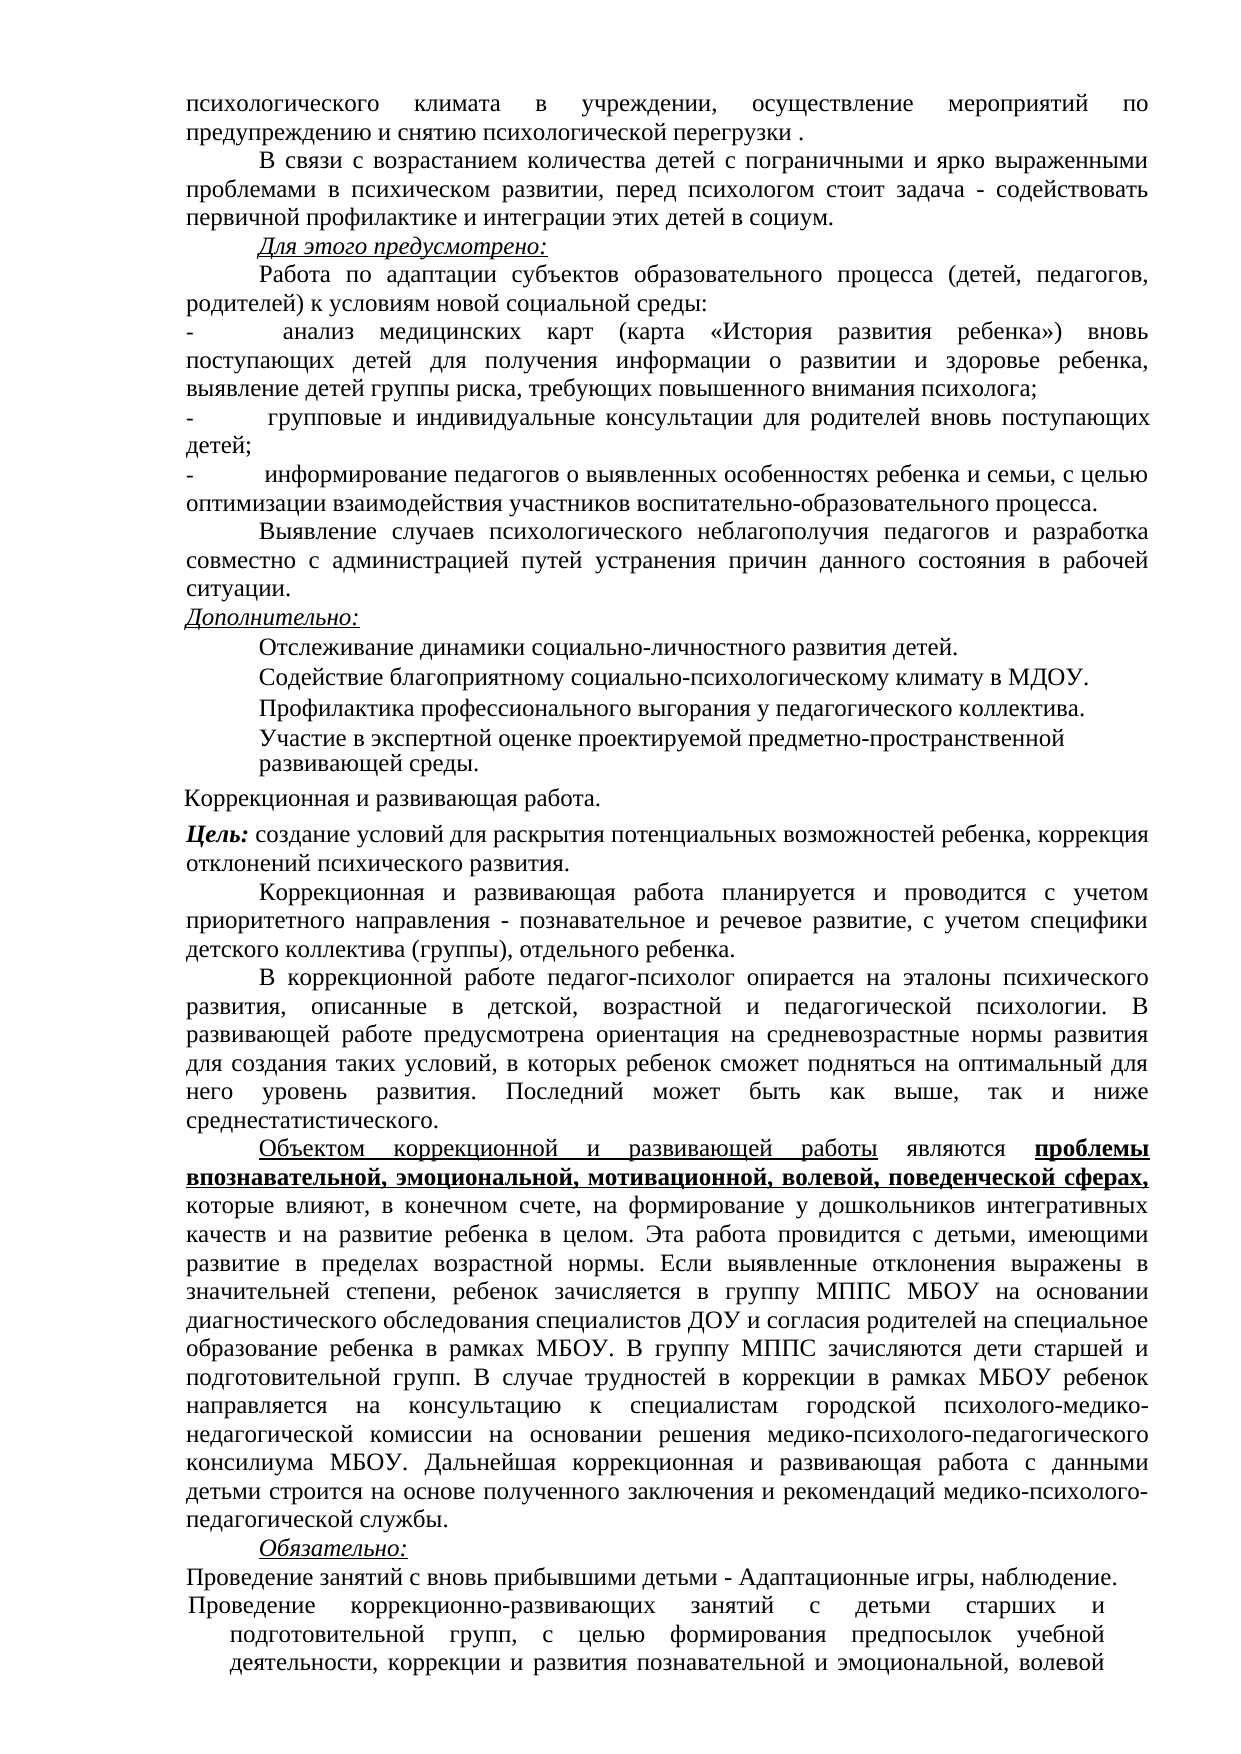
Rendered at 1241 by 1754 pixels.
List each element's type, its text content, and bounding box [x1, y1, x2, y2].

list групповые и индивидуальные консультации для родителей вновь поступающих детей; [186, 403, 1151, 460]
text Участие в экспертной оценке проектируемой предметно-пространственной [186, 722, 1151, 753]
text Обязательно: [186, 1533, 1151, 1562]
text Для этого предусмотрено: [186, 231, 1151, 260]
text Коррекционная и развивающая работа. [184, 787, 1149, 811]
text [186, 89, 1149, 146]
text В связи с возрастанием количества детей с пограничными и ярко выраженными проблемами в психическом развитии, перед психологом стоит задача - содействовать первичной профилактике и интеграции этих детей в социум. [186, 146, 1149, 231]
text развивающей среды. [186, 753, 1151, 776]
text В коррекционной работе педагог-психолог опирается на эталоны психического развития, описанные в детской, возрастной и педагогической психологии. В развивающей работе предусмотрена ориентация на средневозрастные нормы развития для создания таких условий, в которых ребенок сможет подняться на оптимальный для него уровень развития. Последний может быть как выше, так и ниже среднестатистического. [186, 963, 1149, 1134]
text Отслеживание динамики социально-личностного развития детей. [186, 631, 1151, 661]
text Коррекционная и развивающая работа планируется и проводится с учетом приоритетного направления - познавательное и речевое развитие, с учетом специфики детского коллектива (группы), отдельного ребенка. [186, 877, 1149, 963]
text Цель: создание условий для раскрытия потенциальных возможностей ребенка, коррекция отклонений психического развития. [186, 820, 1149, 877]
text Объектом коррекционной и развивающей работы являются проблемы впознавательной, эмоциональной, мотивационной, волевой, поведенческой сферах, которые влияют, в конечном счете, на формирование у дошкольников интегративных качеств и на развитие ребенка в целом. Эта работа провидится с детьми, имеющими развитие в пределах возрастной нормы. Если выявленные отклонения выражены в значительней степени, ребенок зачисляется в группу МППС МБОУ на основании диагностического обследования специалистов ДОУ и согласия родителей на специальное образование ребенка в рамках МБОУ. В группу МППС зачисляются дети старшей и подготовительной групп. В случае трудностей в коррекции в рамках МБОУ ребенок направляется на консультацию к специалистам городской психолого-медико-недагогической комиссии на основании решения медико-психолого-педагогического консилиума МБОУ. Дальнейшая коррекционная и развивающая работа с данными детьми строится на основе полученного заключения и рекомендаций медико-психолого- педагогической службы. [186, 1188, 1149, 1533]
text Выявление случаев психологического неблагополучия педагогов и разработка совместно с администрацией путей устранения причин данного состояния в рабочей ситуации. [186, 517, 1149, 602]
text Работа по адаптации субъектов образовательного процесса (детей, педагогов, родителей) к условиям новой социальной среды: [186, 260, 1149, 317]
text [188, 1591, 1106, 1676]
text Содействие благоприятному социально-психологическому климату в МДОУ. [186, 661, 1151, 692]
text Дополнительно: [186, 602, 1151, 631]
text Проведение занятий с вновь прибывшими детьми - Адаптационные игры, наблюдение. [186, 1562, 1151, 1591]
list информирование педагогов о выявленных особенностях ребенка и семьи, с целью оптимизации взаимодействия участников воспитательно-образовательного процесса. [186, 460, 1149, 517]
text Профилактика профессионального выгорания у педагогического коллектива. [186, 692, 1151, 722]
list анализ медицинских карт (карта «История развития ребенка») вновь поступающих детей для получения информации о развитии и здоровье ребенка, выявление детей группы риска, требующих повышенного внимания психолога; [186, 317, 1149, 403]
